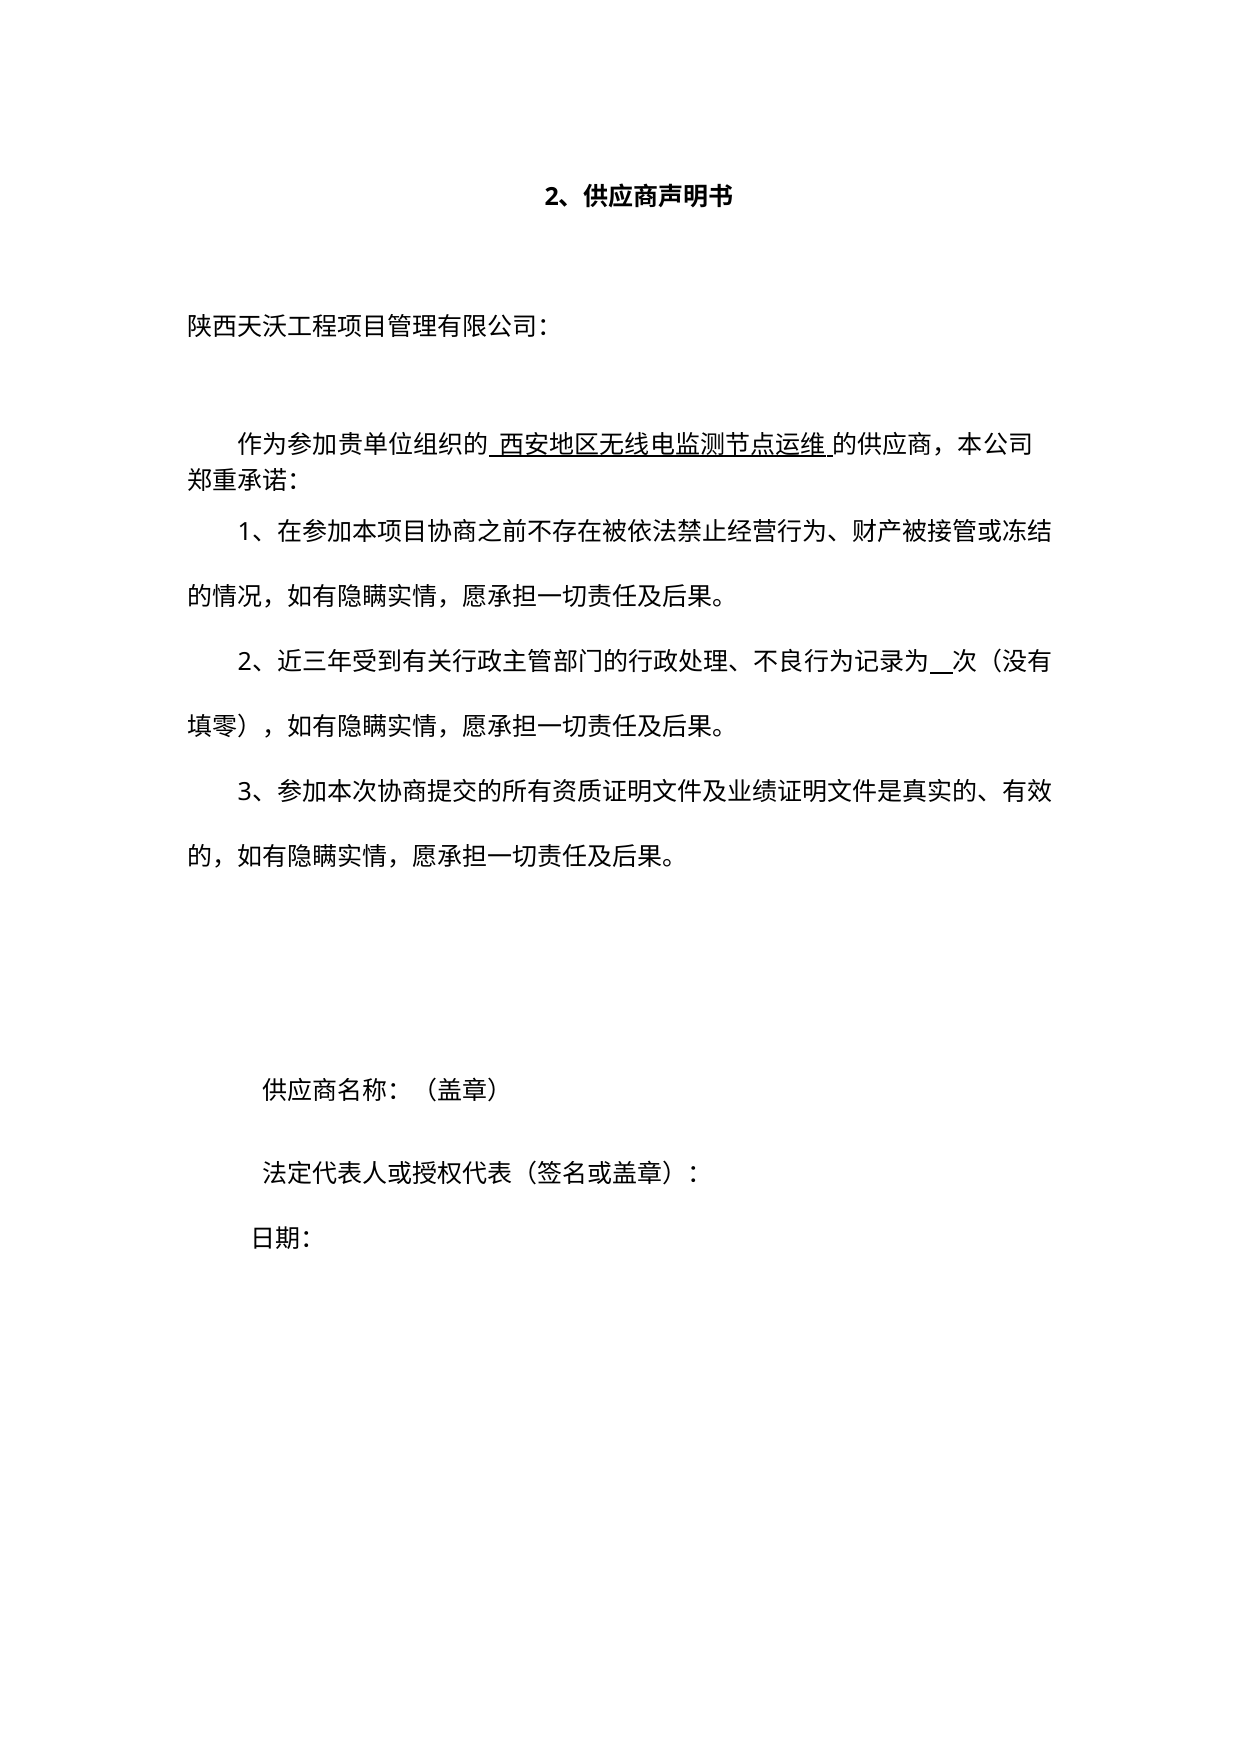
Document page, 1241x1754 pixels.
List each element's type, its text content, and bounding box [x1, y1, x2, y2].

text 陕西天沃工程项目管理有限公司： [187, 292, 1053, 357]
text 2、供应商声明书 [187, 162, 1053, 227]
text 日期： [187, 1204, 1053, 1269]
text 3、参加本次协商提交的所有资质证明文件及业绩证明文件是真实的、有效的，如有隐瞒实情，愿承担一切责任及后果。 [187, 757, 1053, 887]
text 法定代表人或授权代表（签名或盖章）： [187, 1139, 1053, 1204]
text 供应商名称：（盖章） [187, 1056, 1053, 1121]
text 1、在参加本项目协商之前不存在被依法禁止经营行为、财产被接管或冻结的情况，如有隐瞒实情，愿承担一切责任及后果。 [187, 497, 1053, 627]
text 2、近三年受到有关行政主管部门的行政处理、不良行为记录为 次（没有填零），如有隐瞒实情，愿承担一切责任及后果。 [187, 627, 1053, 757]
text 作为参加贵单位组织的 西安地区无线电监测节点运维 的供应商，本公司郑重承诺： [179, 422, 1042, 497]
